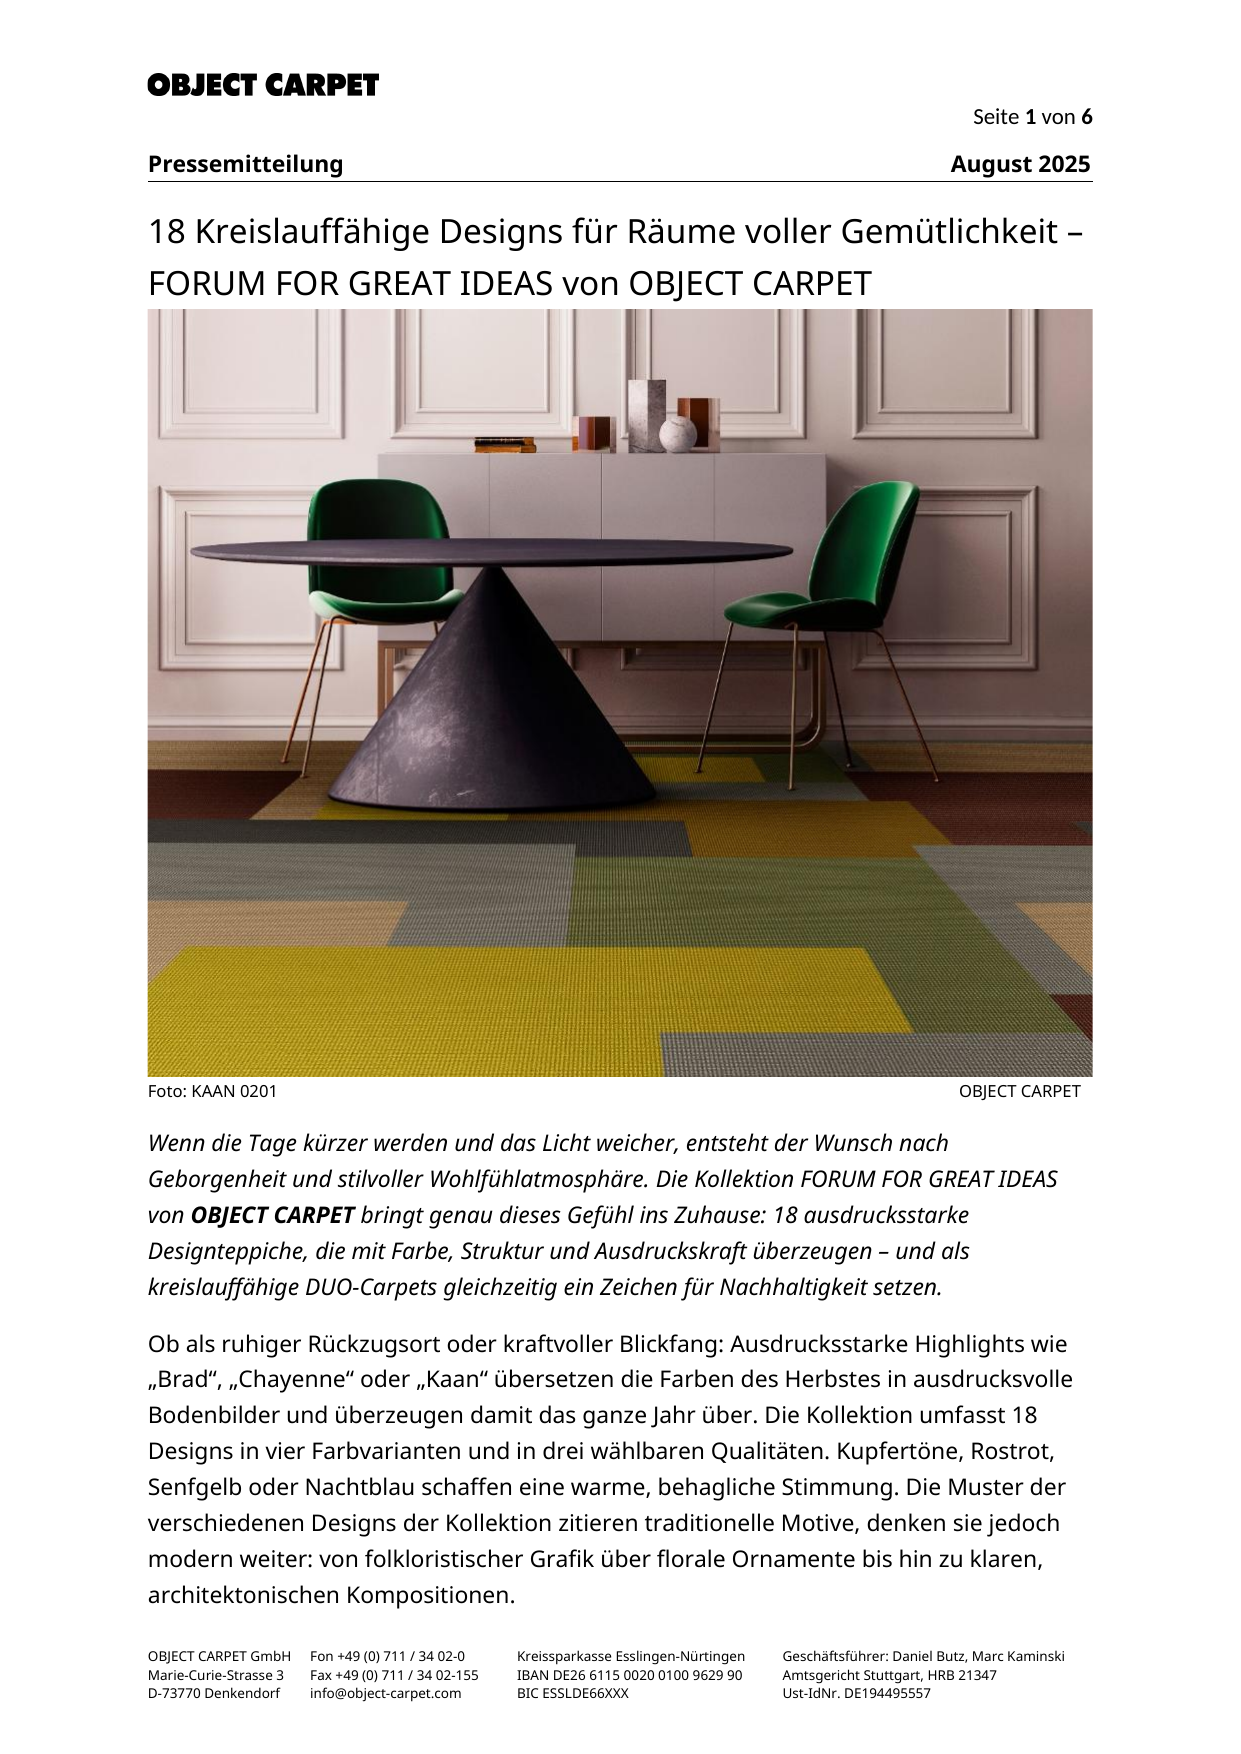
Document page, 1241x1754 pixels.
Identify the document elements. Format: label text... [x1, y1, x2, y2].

picture [147, 309, 1093, 1077]
text Wenn die Tage kürzer werden und das Licht weicher, entsteht der Wunsch nach Geborgenheit und stilvoller Wohlfühlatmosphäre. Die Kollektion FORUM FOR GREAT IDEAS von OBJECT CARPET bringt genau dieses Gefühl ins Zuhause: 18 ausdrucksstarke Designteppiche, die mit Farbe, Struktur und Ausdruckskraft überzeugen – und als kreislauffähige DUO-Carpets gleichzeitig ein Zeichen für Nachhaltigkeit setzen. [148, 1127, 1093, 1302]
text 18 Kreislauffähige Designs für Räume voller Gemütlichkeit – FORUM FOR GREAT IDEAS von OBJECT CARPET Foto: KAAN 0201 OBJECT CARPET [148, 207, 1093, 309]
text Ob als ruhiger Rückzugsort oder kraftvoller Blickfang: Ausdrucksstarke Highlights wie „Brad“, „Chayenne“ oder „Kaan“ übersetzen die Farben des Herbstes in ausdrucksvolle Bodenbilder und überzeugen damit das ganze Jahr über. Die Kollektion umfasst 18 Designs in vier Farbvarianten und in drei wählbaren Qualitäten. Kupfertöne, Rostrot, Senfgelb oder Nachtblau schaffen eine warme, behagliche Stimmung. Die Muster der verschiedenen Designs der Kollektion zitieren traditionelle Motive, denken sie jedoch modern weiter: von folkloristischer Grafik über florale Ornamente bis hin zu klaren, architektonischen Kompositionen. [148, 1327, 1093, 1610]
picture [147, 73, 379, 96]
text Pressemitteilung August 2025 [148, 148, 1093, 181]
text 18 Kreislauffähige Designs für Räume voller Gemütlichkeit – FORUM FOR GREAT IDEAS von OBJECT CARPET Foto: KAAN 0201 OBJECT CARPET [148, 1077, 1093, 1103]
